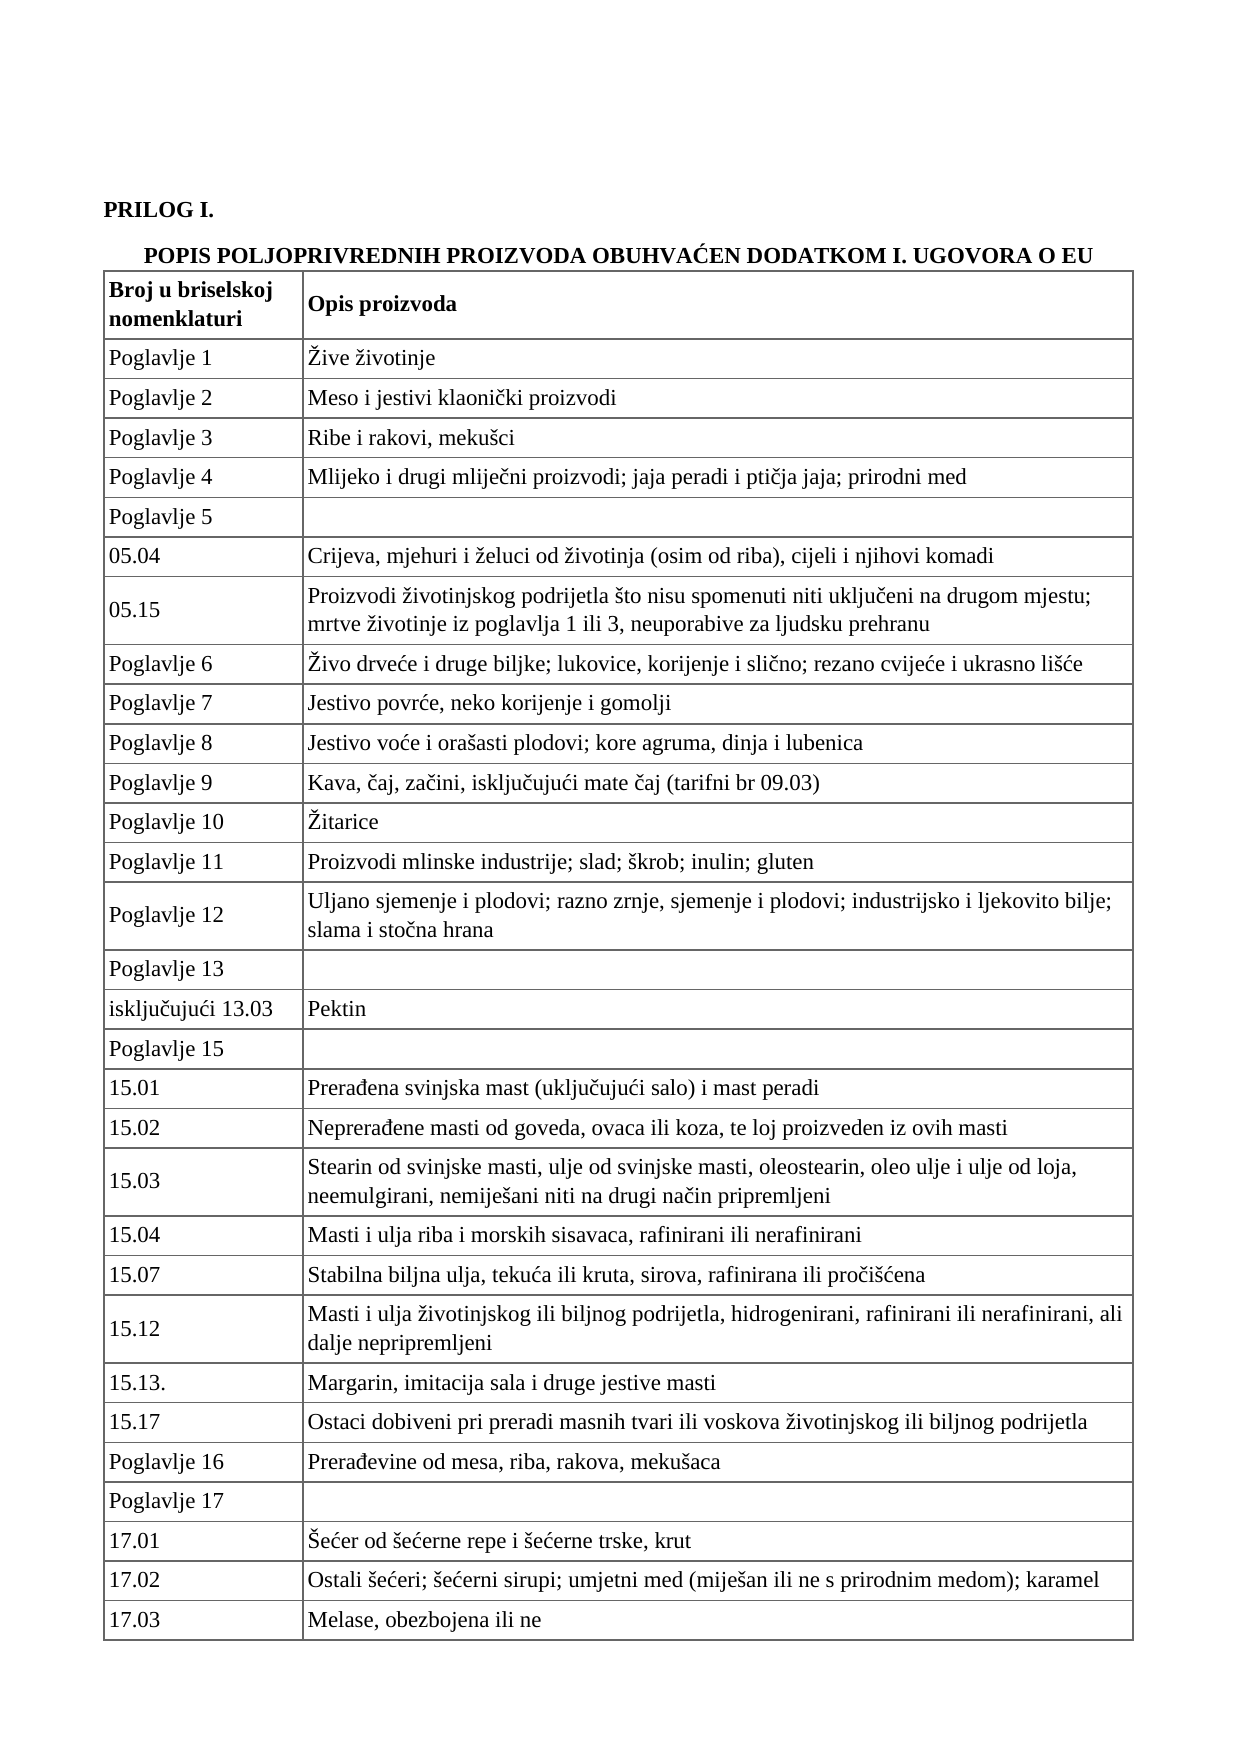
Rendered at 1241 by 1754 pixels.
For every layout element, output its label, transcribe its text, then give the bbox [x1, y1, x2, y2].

table_cell Jestivo voće i orašasti plodovi; kore agruma, dinja i lubenica [304, 725, 1132, 762]
table_cell 17.02 [105, 1562, 302, 1600]
table_cell 15.17 [105, 1403, 302, 1441]
table_cell Ribe i rakovi, mekušci [304, 419, 1132, 457]
table_cell 15.01 [105, 1070, 302, 1107]
table_cell Masti i ulja životinjskog ili biljnog podrijetla, hidrogenirani, rafinirani ili nerafinirani, ali dalje nepripremljeni [304, 1296, 1132, 1362]
table_cell [304, 498, 1132, 536]
table_cell Crijeva, mjehuri i želuci od životinja (osim od riba), cijeli i njihovi komadi [304, 538, 1132, 576]
table_cell 15.02 [105, 1109, 302, 1147]
table_cell Poglavlje 15 [105, 1030, 302, 1068]
table_cell Uljano sjemenje i plodovi; razno zrnje, sjemenje i plodovi; industrijsko i ljekovito bilje; slama i stočna hrana [304, 883, 1132, 949]
table_cell Meso i jestivi klaonički proizvodi [304, 379, 1132, 417]
table_cell Žitarice [304, 804, 1132, 842]
table_cell Šećer od šećerne repe i šećerne trske, krut [304, 1522, 1132, 1560]
table_cell Ostaci dobiveni pri preradi masnih tvari ili voskova životinjskog ili biljnog podrijetla [304, 1403, 1132, 1441]
table_cell Žive životinje [304, 340, 1132, 378]
table_cell Poglavlje 12 [105, 883, 302, 949]
table_cell Poglavlje 1 [105, 340, 302, 378]
table_cell Prerađevine od mesa, riba, rakova, mekušaca [304, 1443, 1132, 1481]
table_cell [304, 951, 1132, 989]
table_cell Živo drveće i druge biljke; lukovice, korijenje i slično; rezano cvijeće i ukrasno lišće [304, 645, 1132, 683]
table_cell Stabilna biljna ulja, tekuća ili kruta, sirova, rafinirana ili pročišćena [304, 1256, 1132, 1294]
table_cell Poglavlje 8 [105, 725, 302, 762]
table_cell Poglavlje 4 [105, 458, 302, 496]
table_cell Poglavlje 17 [105, 1483, 302, 1521]
table_cell 05.15 [105, 577, 302, 644]
table_cell Poglavlje 9 [105, 764, 302, 802]
table_cell 05.04 [105, 538, 302, 576]
table_cell 15.13. [105, 1364, 302, 1402]
table_cell 15.03 [105, 1149, 302, 1215]
table_cell Proizvodi životinjskog podrijetla što nisu spomenuti niti uključeni na drugom mjestu; mrtve životinje iz poglavlja 1 ili 3, neuporabive za ljudsku prehranu [304, 577, 1132, 644]
table_cell Masti i ulja riba i morskih sisavaca, rafinirani ili nerafinirani [304, 1217, 1132, 1255]
table_header Opis proizvoda [304, 272, 1132, 338]
table_cell Neprerađene masti od goveda, ovaca ili koza, te loj proizveden iz ovih masti [304, 1109, 1132, 1147]
table_cell Poglavlje 13 [105, 951, 302, 989]
table_cell Poglavlje 2 [105, 379, 302, 417]
table_cell Poglavlje 10 [105, 804, 302, 842]
table_cell 17.03 [105, 1601, 302, 1639]
table_cell Poglavlje 3 [105, 419, 302, 457]
table_cell Pektin [304, 990, 1132, 1028]
table_cell Stearin od svinjske masti, ulje od svinjske masti, oleostearin, oleo ulje i ulje od loja, neemulgirani, nemiješani niti na drugi način pripremljeni [304, 1149, 1132, 1215]
table_cell 15.07 [105, 1256, 302, 1294]
table_cell Prerađena svinjska mast (uključujući salo) i mast peradi [304, 1070, 1132, 1107]
table_cell Kava, čaj, začini, isključujući mate čaj (tarifni br 09.03) [304, 764, 1132, 802]
table_cell Proizvodi mlinske industrije; slad; škrob; inulin; gluten [304, 843, 1132, 881]
table_cell Jestivo povrće, neko korijenje i gomolji [304, 685, 1132, 723]
table_cell Mlijeko i drugi mliječni proizvodi; jaja peradi i ptičja jaja; prirodni med [304, 458, 1132, 496]
table_cell Poglavlje 16 [105, 1443, 302, 1481]
table_cell Ostali šećeri; šećerni sirupi; umjetni med (miješan ili ne s prirodnim medom); karamel [304, 1562, 1132, 1600]
table_cell Margarin, imitacija sala i druge jestive masti [304, 1364, 1132, 1402]
text POPIS POLJOPRIVREDNIH PROIZVODA OBUHVAĆEN DODATKOM I. UGOVORA O EU [103, 242, 1134, 268]
table_cell Poglavlje 6 [105, 645, 302, 683]
table_cell Melase, obezbojena ili ne [304, 1601, 1132, 1639]
table_cell isključujući 13.03 [105, 990, 302, 1028]
table_cell Poglavlje 5 [105, 498, 302, 536]
table_cell 15.04 [105, 1217, 302, 1255]
table_cell [304, 1030, 1132, 1068]
table_cell [304, 1483, 1132, 1521]
table_cell Poglavlje 11 [105, 843, 302, 881]
table_cell 17.01 [105, 1522, 302, 1560]
table_header Broj u briselskoj nomenklaturi [105, 272, 302, 338]
table_cell 15.12 [105, 1296, 302, 1362]
table_cell Poglavlje 7 [105, 685, 302, 723]
text PRILOG I. [103, 197, 1134, 223]
